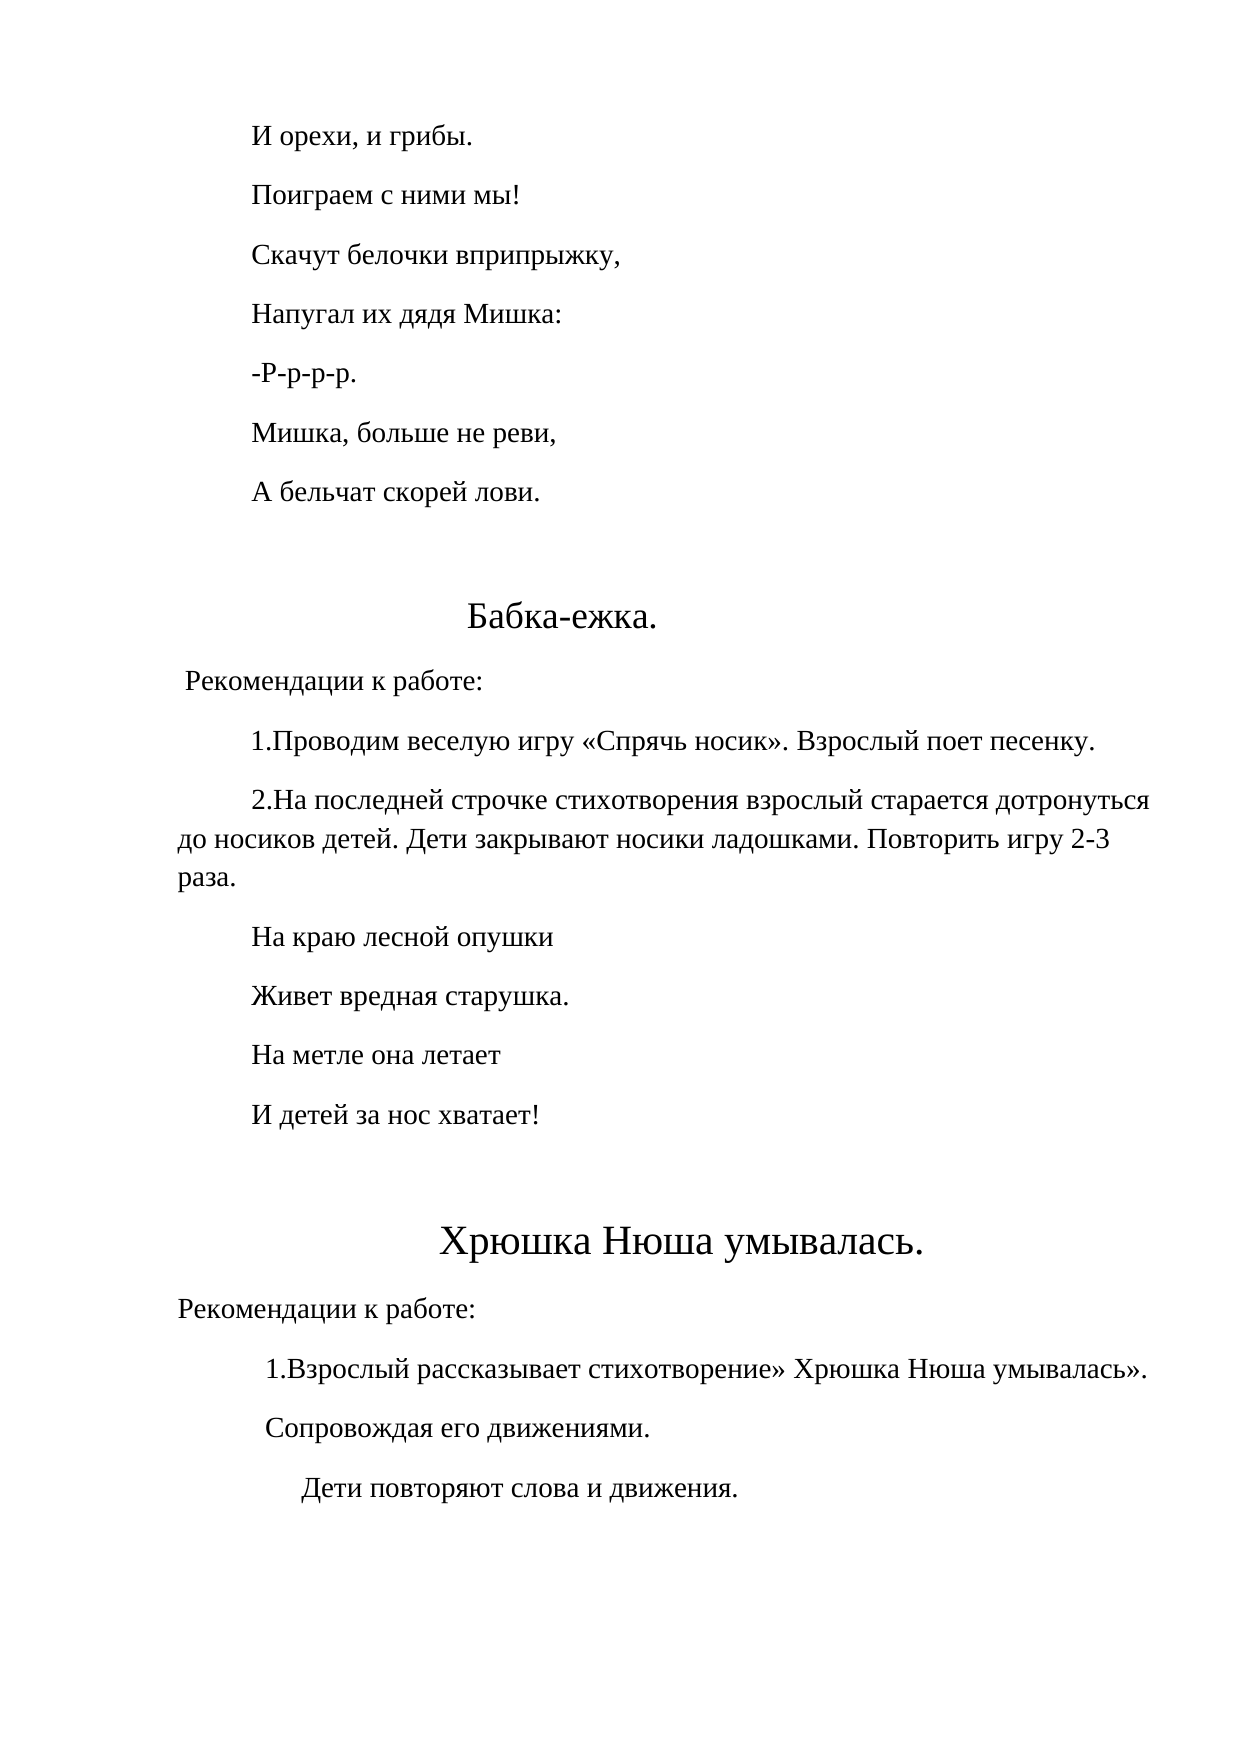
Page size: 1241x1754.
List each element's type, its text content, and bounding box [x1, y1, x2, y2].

text 1.Взрослый рассказывает стихотворение» Хрюшка Нюша умывалась». [177, 1351, 1152, 1384]
text И орехи, и грибы. [177, 118, 1152, 152]
text -Р-р-р-р. [177, 356, 1152, 389]
text Рекомендации к работе: [177, 663, 1152, 697]
text Скачут белочки вприпрыжку, [177, 237, 1152, 270]
text Бабка-ежка. [177, 593, 1152, 636]
text Мишка, больше не реви, [177, 415, 1152, 448]
text Хрюшка Нюша умывалась. [177, 1216, 1152, 1263]
text 1.Проводим веселую игру «Спрячь носик». Взрослый поет песенку. [177, 723, 1152, 756]
text На метле она летает [177, 1037, 1152, 1071]
text 2.На последней строчке стихотворения взрослый старается дотронуться до носиков детей. Дети закрывают носики ладошками. Повторить игру 2-3 раза. [177, 782, 1152, 893]
text Сопровождая его движениями. [177, 1410, 1152, 1444]
text А бельчат скорей лови. [177, 474, 1152, 508]
text И детей за нос хватает! [177, 1097, 1152, 1130]
text На краю лесной опушки [177, 919, 1152, 952]
text Дети повторяют слова и движения. [177, 1470, 1152, 1503]
text Живет вредная старушка. [177, 978, 1152, 1012]
text Напугал их дядя Мишка: [177, 296, 1152, 330]
text Поиграем с ними мы! [177, 177, 1152, 211]
text Рекомендации к работе: [177, 1292, 1152, 1325]
